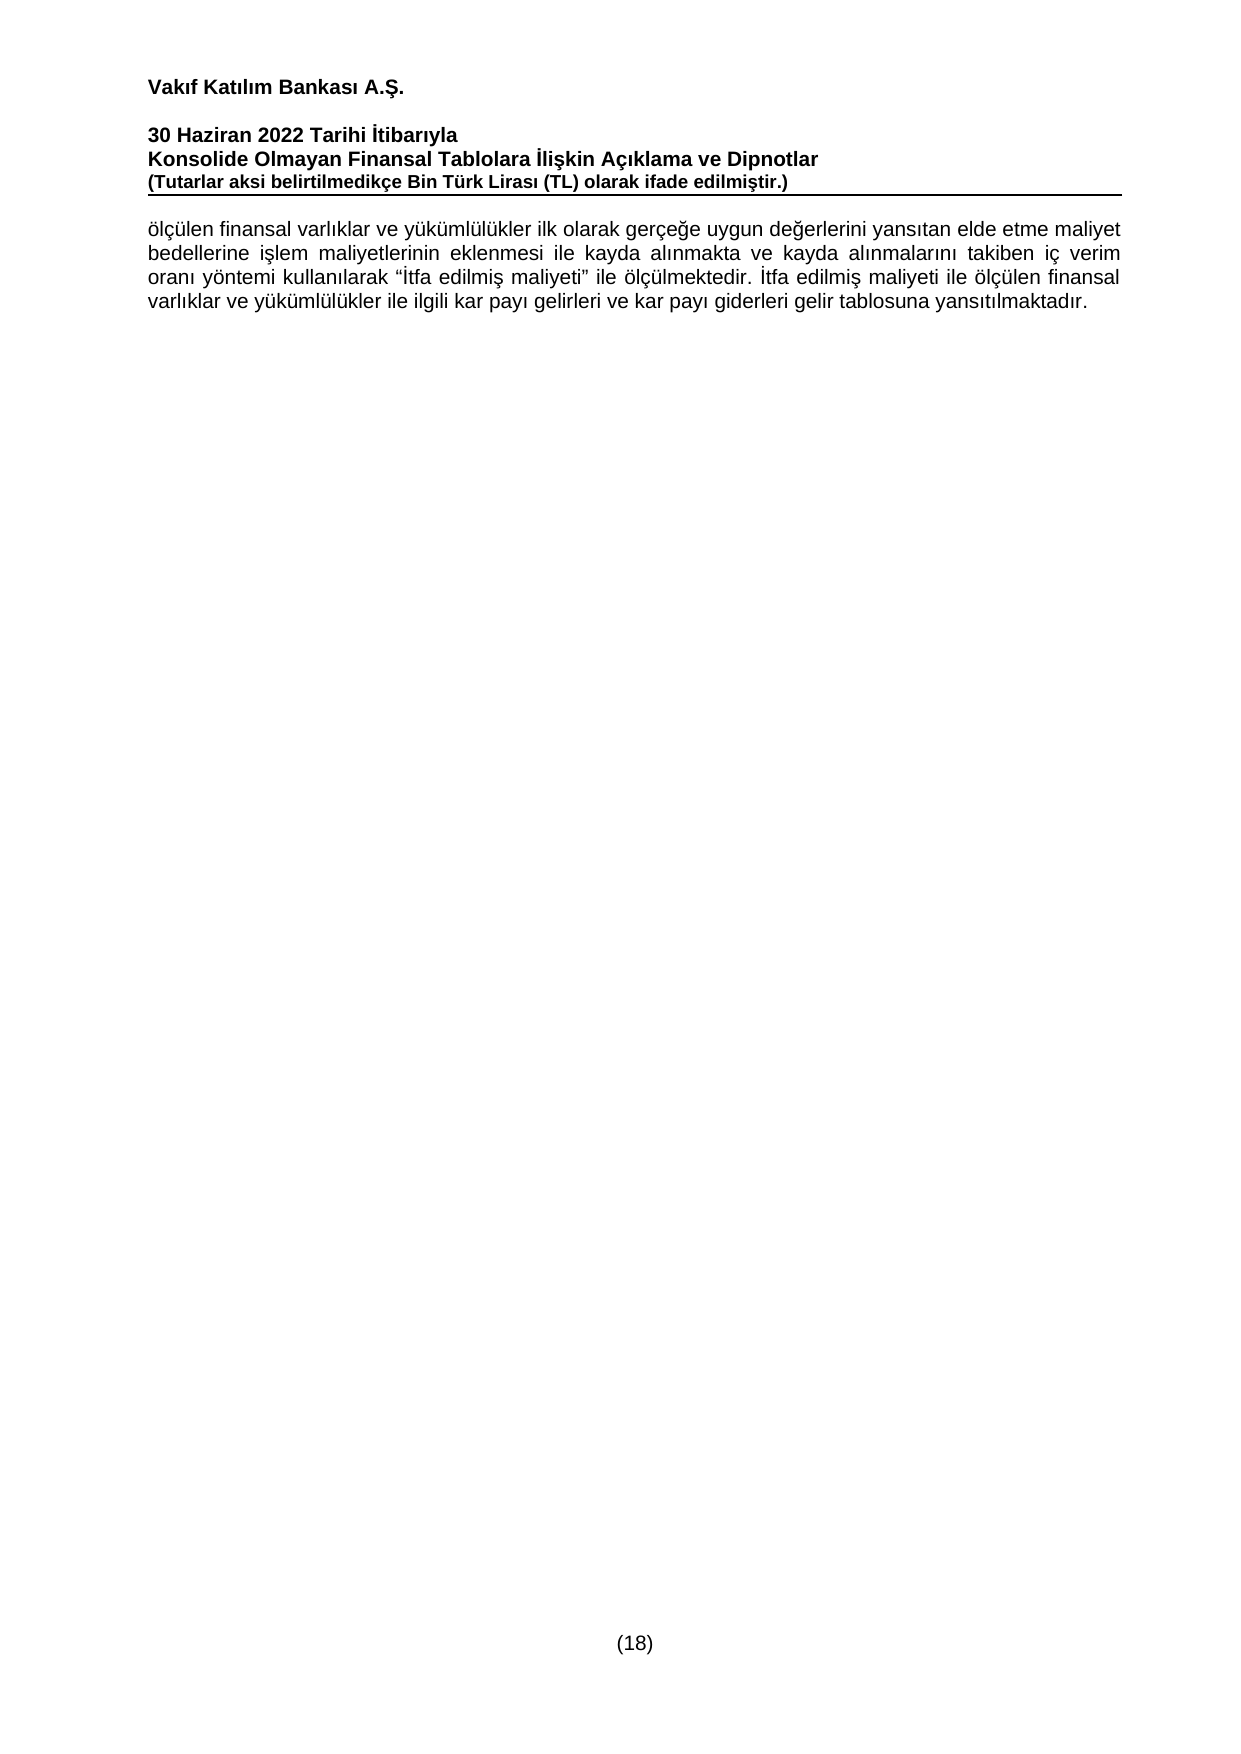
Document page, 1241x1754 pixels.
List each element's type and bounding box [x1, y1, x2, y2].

text [148, 217, 1122, 313]
